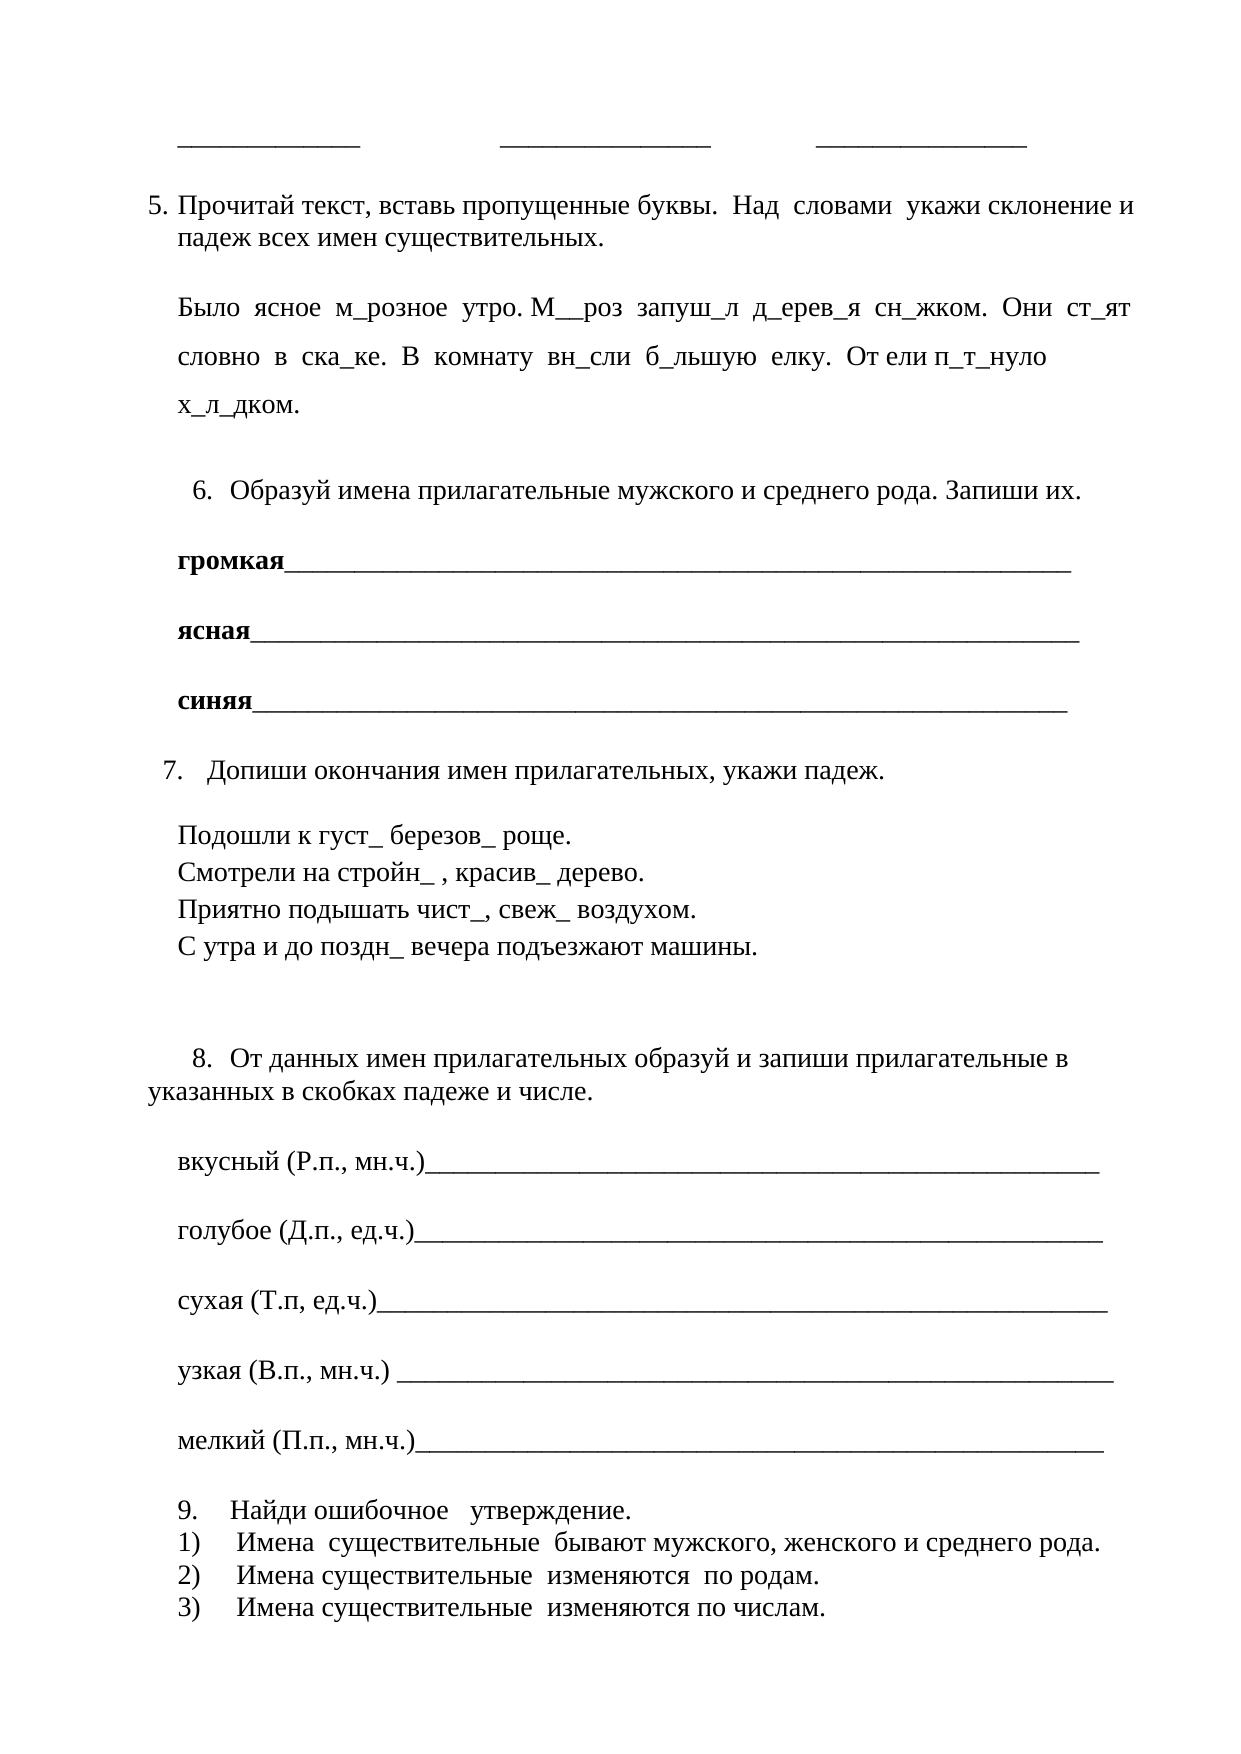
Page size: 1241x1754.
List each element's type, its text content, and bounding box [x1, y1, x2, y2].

list Имена существительные изменяются по числам. [177, 1590, 1152, 1623]
list Образуй имена прилагательные мужского и среднего рода. Запиши их. [192, 473, 1152, 506]
text узкая (В.п., мн.ч.) ___________________________________________________ [177, 1353, 1152, 1386]
text мелкий (П.п., мн.ч.)_________________________________________________ [177, 1423, 1152, 1456]
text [177, 118, 1152, 151]
list Допиши окончания имен прилагательных, укажи падеж. [162, 753, 1152, 785]
list Найди ошибочное утверждение. [177, 1493, 1152, 1525]
text вкусный (Р.п., мн.ч.)________________________________________________ [177, 1143, 1152, 1176]
text громкая________________________________________________________ [177, 543, 1152, 576]
text синяя__________________________________________________________ [177, 683, 1152, 716]
text Смотрели на стройн_ , красив_ дерево. [177, 855, 1152, 887]
text голубое (Д.п., ед.ч.)_________________________________________________ [177, 1213, 1152, 1246]
text С утра и до поздн_ вечера подъезжают машины. [177, 929, 1152, 962]
text Подошли к густ_ березов_ роще. [177, 818, 1152, 850]
list Имена существительные изменяются по родам. [177, 1558, 1152, 1590]
list От данных имен прилагательных образуй и запиши прилагательные в указанных в скобках падеже и числе. [148, 1041, 1152, 1106]
text сухая (Т.п, ед.ч.)____________________________________________________ [177, 1283, 1152, 1316]
list Прочитай текст, вставь пропущенные буквы. Над словами укажи склонение и падеж всех имен существительных. [148, 188, 1152, 253]
text ясная___________________________________________________________ [177, 613, 1152, 646]
text Было ясное м_розное утро. М__роз запуш_л д_ерев_я сн_жком. Они ст_ят словно в ска_ке. В комнату вн_сли б_льшую елку. От ели п_т_нуло х_л_дком. [177, 290, 1152, 420]
text Приятно подышать чист_, свеж_ воздухом. [177, 892, 1152, 924]
list Имена существительные бывают мужского, женского и среднего рода. [177, 1525, 1152, 1558]
